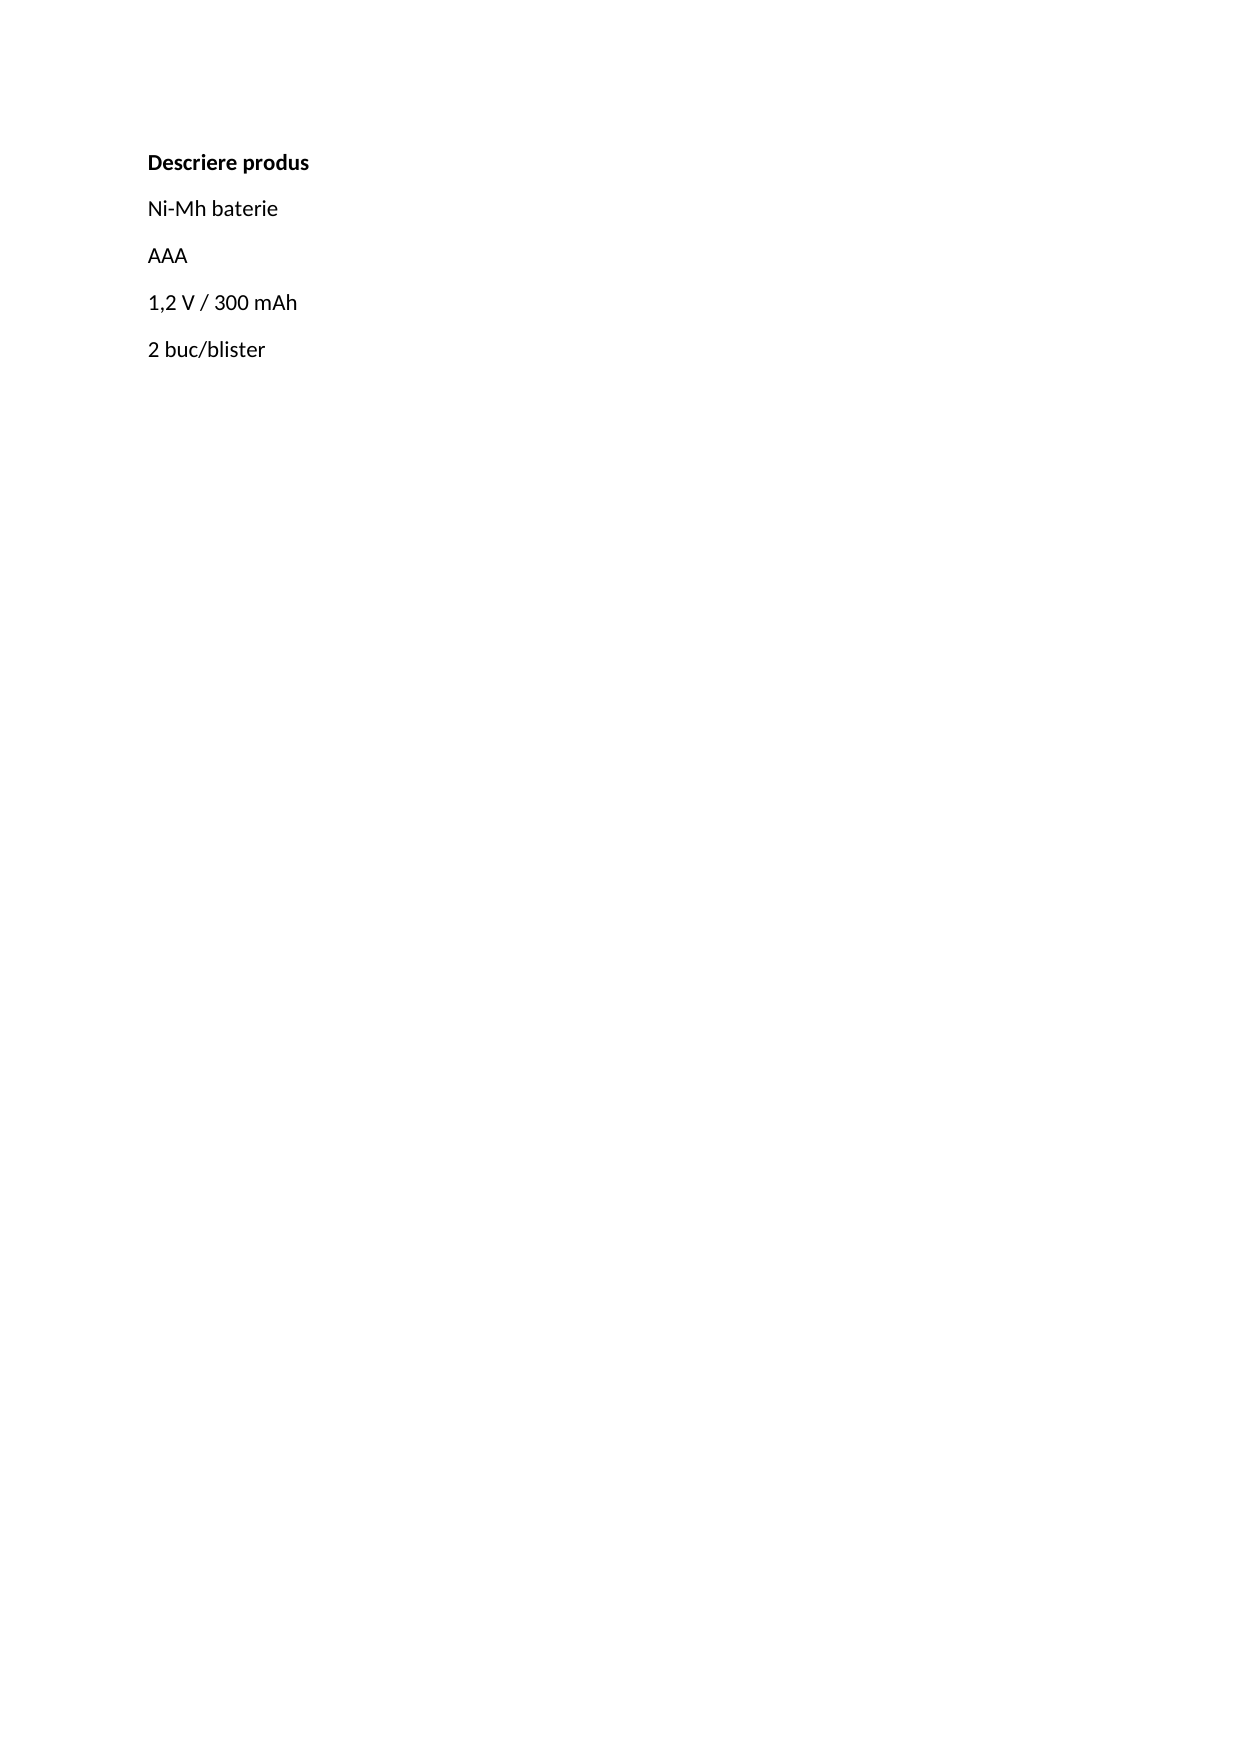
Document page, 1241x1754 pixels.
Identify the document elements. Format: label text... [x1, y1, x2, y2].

text AAA [148, 241, 1093, 269]
text 2 buc/blister [148, 335, 1093, 363]
text Ni-Mh baterie [148, 194, 1093, 222]
text 1,2 V / 300 mAh [148, 288, 1093, 316]
text Descriere produs [148, 148, 1093, 176]
